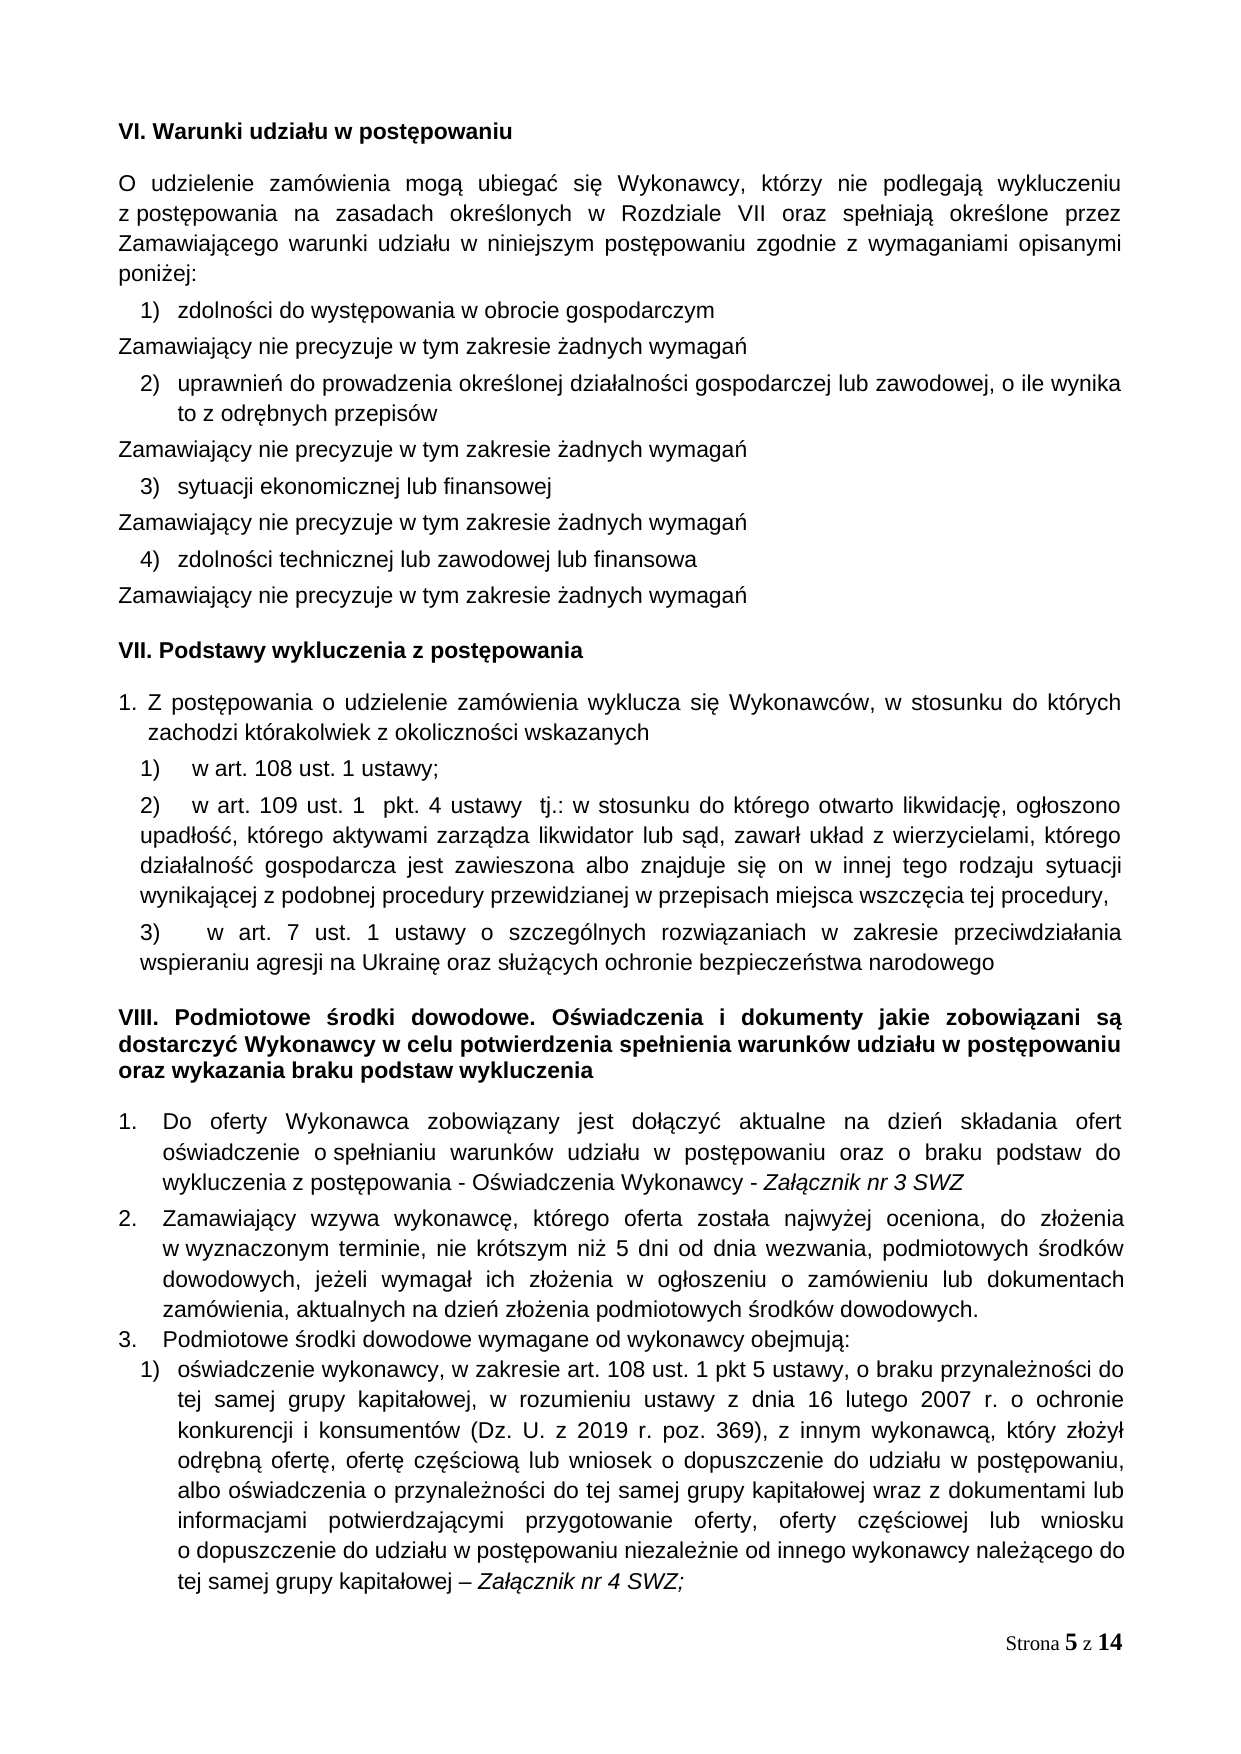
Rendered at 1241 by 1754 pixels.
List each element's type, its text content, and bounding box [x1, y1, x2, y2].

text O udzielenie zamówienia mogą ubiegać się Wykonawcy, którzy nie podlegają wykluczeniu z postępowania na zasadach określonych w Rozdziale VII oraz spełniają określone przez Zamawiającego warunki udziału w niniejszym postępowaniu zgodnie z wymaganiami opisanymi poniżej: [118, 169, 1122, 286]
subtitle VIII. Podmiotowe środki dowodowe. Oświadczenia i dokumenty jakie zobowiązani są dostarczyć Wykonawcy w celu potwierdzenia spełnienia warunków udziału w postępowaniu oraz wykazania braku podstaw wykluczenia [118, 1004, 1122, 1083]
text Zamawiający nie precyzuje w tym zakresie żadnych wymagań [118, 582, 1122, 608]
list Zamawiający wzywa wykonawcę, którego oferta została najwyżej oceniona, do złożenia w wyznaczonym terminie, nie krótszym niż 5 dni od dnia wezwania, podmiotowych środków dowodowych, jeżeli wymagał ich złożenia w ogłoszeniu o zamówieniu lub dokumentach zamówienia, aktualnych na dzień złożenia podmiotowych środków dowodowych. [118, 1205, 1125, 1322]
subtitle VII. Podstawy wykluczenia z postępowania [118, 637, 1122, 663]
list Do oferty Wykonawca zobowiązany jest dołączyć aktualne na dzień składania ofert oświadczenie o spełnianiu warunków udziału w postępowaniu oraz o braku podstaw do wykluczenia z postępowania - Oświadczenia Wykonawcy - Załącznik nr 3 SWZ [118, 1108, 1122, 1195]
list zdolności technicznej lub zawodowej lub finansowa [140, 546, 1122, 572]
text 1) w art. 108 ust. 1 ustawy; [140, 755, 1122, 782]
text Zamawiający nie precyzuje w tym zakresie żadnych wymagań [118, 509, 1122, 535]
subtitle VI. Warunki udziału w postępowaniu [118, 118, 1122, 144]
text Zamawiający nie precyzuje w tym zakresie żadnych wymagań [118, 333, 1122, 359]
list uprawnień do prowadzenia określonej działalności gospodarczej lub zawodowej, o ile wynika to z odrębnych przepisów [140, 369, 1122, 426]
text 3) w art. 7 ust. 1 ustawy o szczególnych rozwiązaniach w zakresie przeciwdziałania wspieraniu agresji na Ukrainę oraz służących ochronie bezpieczeństwa narodowego [140, 919, 1122, 975]
text 2) w art. 109 ust. 1 pkt. 4 ustawy tj.: w stosunku do którego otwarto likwidację, ogłoszono upadłość, którego aktywami zarządza likwidator lub sąd, zawarł układ z wierzycielami, którego działalność gospodarcza jest zawieszona albo znajduje się on w innej tego rodzaju sytuacji wynikającej z podobnej procedury przewidzianej w przepisach miejsca wszczęcia tej procedury, [140, 792, 1122, 909]
list Podmiotowe środki dowodowe wymagane od wykonawcy obejmują: [118, 1326, 1125, 1352]
list zdolności do występowania w obrocie gospodarczym [140, 297, 1122, 323]
text Zamawiający nie precyzuje w tym zakresie żadnych wymagań [118, 436, 1122, 462]
list Z postępowania o udzielenie zamówienia wyklucza się Wykonawców, w stosunku do których zachodzi którakolwiek z okoliczności wskazanych [118, 688, 1122, 745]
list sytuacji ekonomicznej lub finansowej [140, 473, 1122, 499]
list oświadczenie wykonawcy, w zakresie art. 108 ust. 1 pkt 5 ustawy, o braku przynależności do tej samej grupy kapitałowej, w rozumieniu ustawy z dnia 16 lutego 2007 r. o ochronie konkurencji i konsumentów (Dz. U. z 2019 r. poz. 369), z innym wykonawcą, który złożył odrębną ofertę, ofertę częściową lub wniosek o dopuszczenie do udziału w postępowaniu, albo oświadczenia o przynależności do tej samej grupy kapitałowej wraz z dokumentami lub informacjami potwierdzającymi przygotowanie oferty, oferty częściowej lub wniosku o dopuszczenie do udziału w postępowaniu niezależnie od innego wykonawcy należącego do tej samej grupy kapitałowej – Załącznik nr 4 SWZ; [140, 1356, 1125, 1594]
